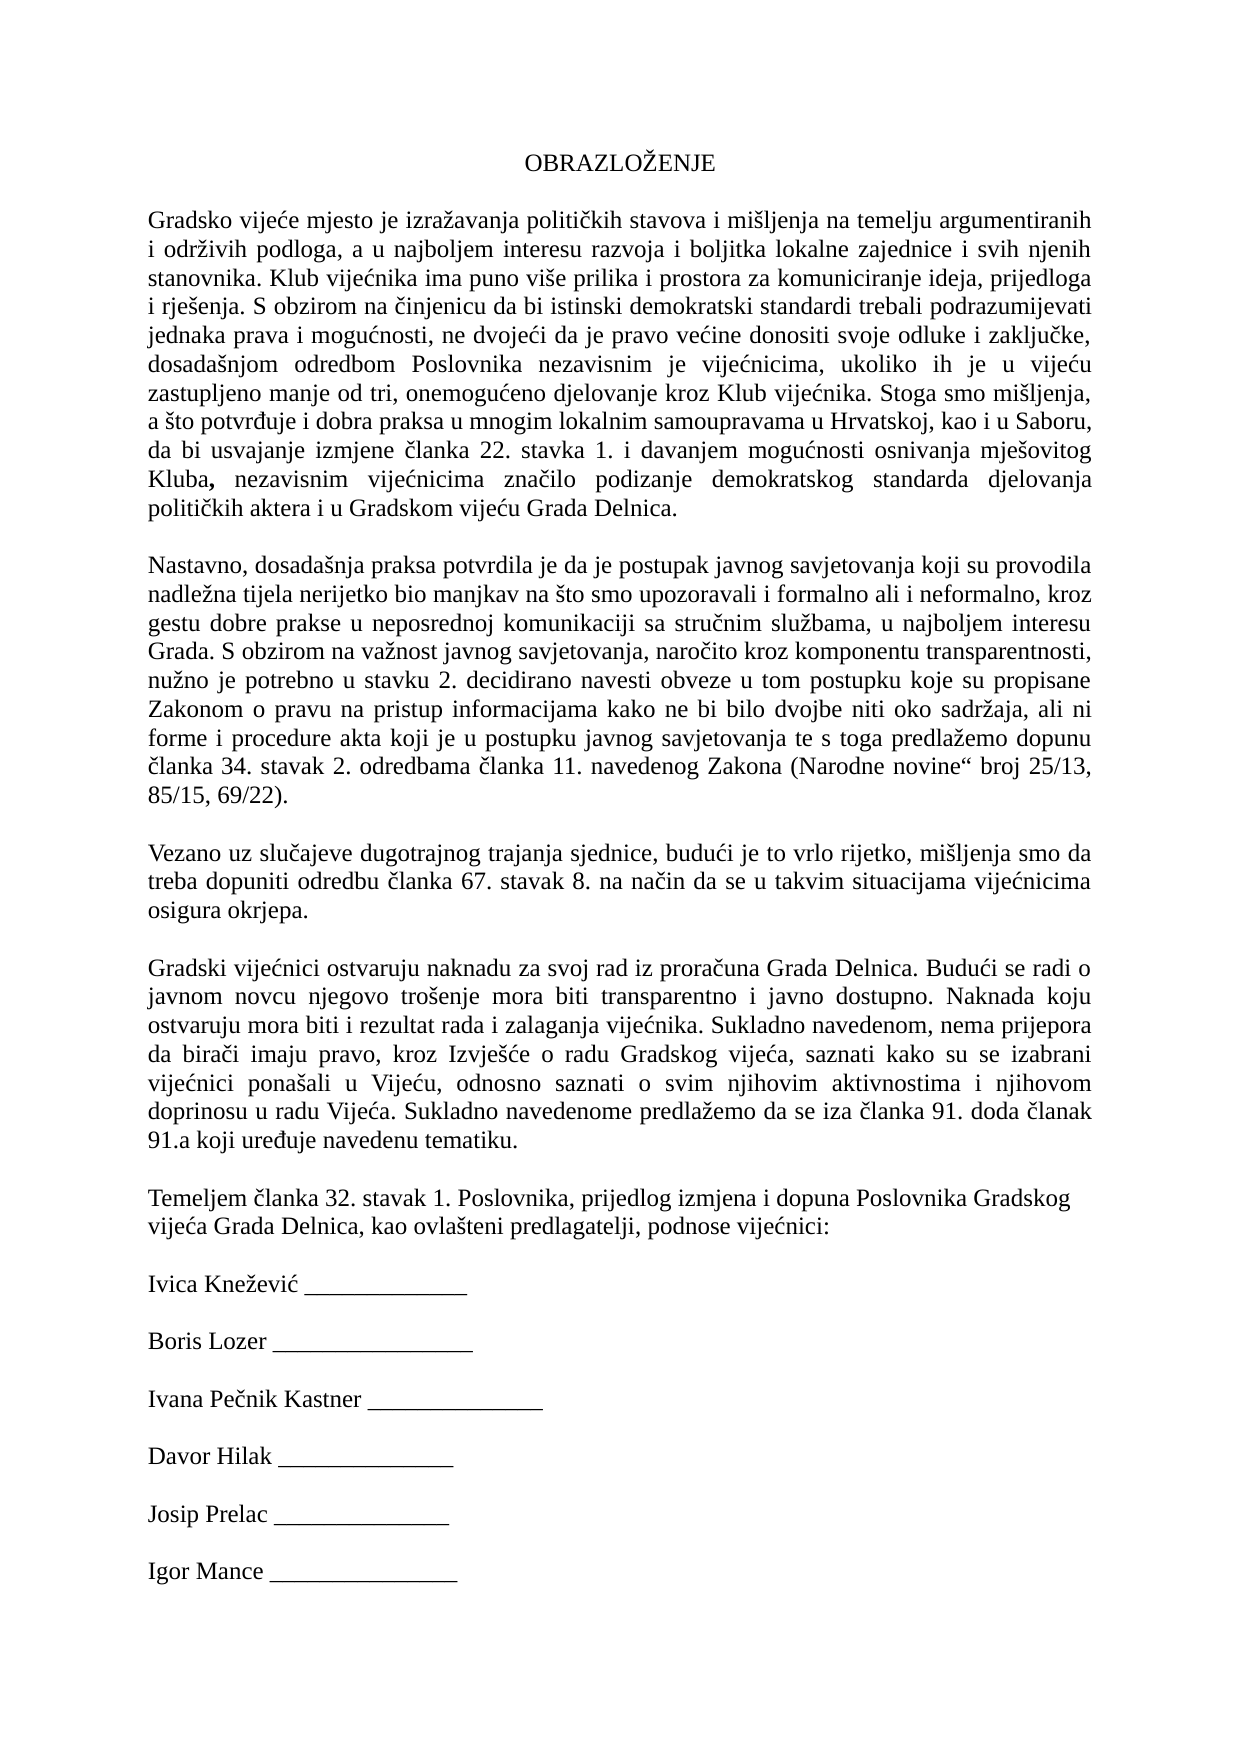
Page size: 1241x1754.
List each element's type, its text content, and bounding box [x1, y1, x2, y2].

text Gradski vijećnici ostvaruju naknadu za svoj rad iz proračuna Grada Delnica. Budući se radi o javnom novcu njegovo trošenje mora biti transparentno i javno dostupno. Naknada koju ostvaruju mora biti i rezultat rada i zalaganja vijećnika. Sukladno navedenom, nema prijepora da birači imaju pravo, kroz Izvješće o radu Gradskog vijeća, saznati kako su se izabrani vijećnici ponašali u Vijeću, odnosno saznati o svim njihovim aktivnostima i njihovom doprinosu u radu Vijeća. Sukladno navedenome predlažemo da se iza članka 91. doda članak 91.a koji uređuje navedenu tematiku. [148, 953, 1093, 1154]
text Davor Hilak ______________ [148, 1441, 1093, 1470]
text Vezano uz slučajeve dugotrajnog trajanja sjednice, budući je to vrlo rijetko, mišljenja smo da treba dopuniti odredbu članka 67. stavak 8. na način da se u takvim situacijama vijećnicima osigura okrjepa. [148, 838, 1093, 924]
text Ivana Pečnik Kastner ______________ [148, 1384, 1093, 1413]
text Josip Prelac ______________ [148, 1499, 1093, 1528]
text Gradsko vijeće mjesto je izražavanja političkih stavova i mišljenja na temelju argumentiranih i održivih podloga, a u najboljem interesu razvoja i boljitka lokalne zajednice i svih njenih stanovnika. Klub vijećnika ima puno više prilika i prostora za komuniciranje ideja, prijedloga i rješenja. S obzirom na činjenicu da bi istinski demokratski standardi trebali podrazumijevati jednaka prava i mogućnosti, ne dvojeći da je pravo većine donositi svoje odluke i zaključke, dosadašnjom odredbom Poslovnika nezavisnim je vijećnicima, ukoliko ih je u vijeću zastupljeno manje od tri, onemogućeno djelovanje kroz Klub vijećnika. Stoga smo mišljenja, a što potvrđuje i dobra praksa u mnogim lokalnim samoupravama u Hrvatskoj, kao i u Saboru, da bi usvajanje izmjene članka 22. stavka 1. i davanjem mogućnosti osnivanja mješovitog Kluba, nezavisnim vijećnicima značilo podizanje demokratskog standarda djelovanja političkih aktera i u Gradskom vijeću Grada Delnica. [148, 205, 1093, 521]
text Temeljem članka 32. stavak 1. Poslovnika, prijedlog izmjena i dopuna Poslovnika Gradskog vijeća Grada Delnica, kao ovlašteni predlagatelji, podnose vijećnici: [148, 1183, 1093, 1240]
text Igor Mance _______________ [148, 1556, 1093, 1585]
text Nastavno, dosadašnja praksa potvrdila je da je postupak javnog savjetovanja koji su provodila nadležna tijela nerijetko bio manjkav na što smo upozoravali i formalno ali i neformalno, kroz gestu dobre prakse u neposrednoj komunikaciji sa stručnim službama, u najboljem interesu Grada. S obzirom na važnost javnog savjetovanja, naročito kroz komponentu transparentnosti, nužno je potrebno u stavku 2. decidirano navesti obveze u tom postupku koje su propisane Zakonom o pravu na pristup informacijama kako ne bi bilo dvojbe niti oko sadržaja, ali ni forme i procedure akta koji je u postupku javnog savjetovanja te s toga predlažemo dopunu članka 34. stavak 2. odredbama članka 11. navedenog Zakona (Narodne novine“ broj 25/13, 85/15, 69/22). [148, 550, 1093, 809]
text Ivica Knežević _____________ [148, 1269, 1093, 1298]
text OBRAZLOŽENJE [148, 148, 1093, 176]
text Boris Lozer ________________ [148, 1326, 1093, 1355]
